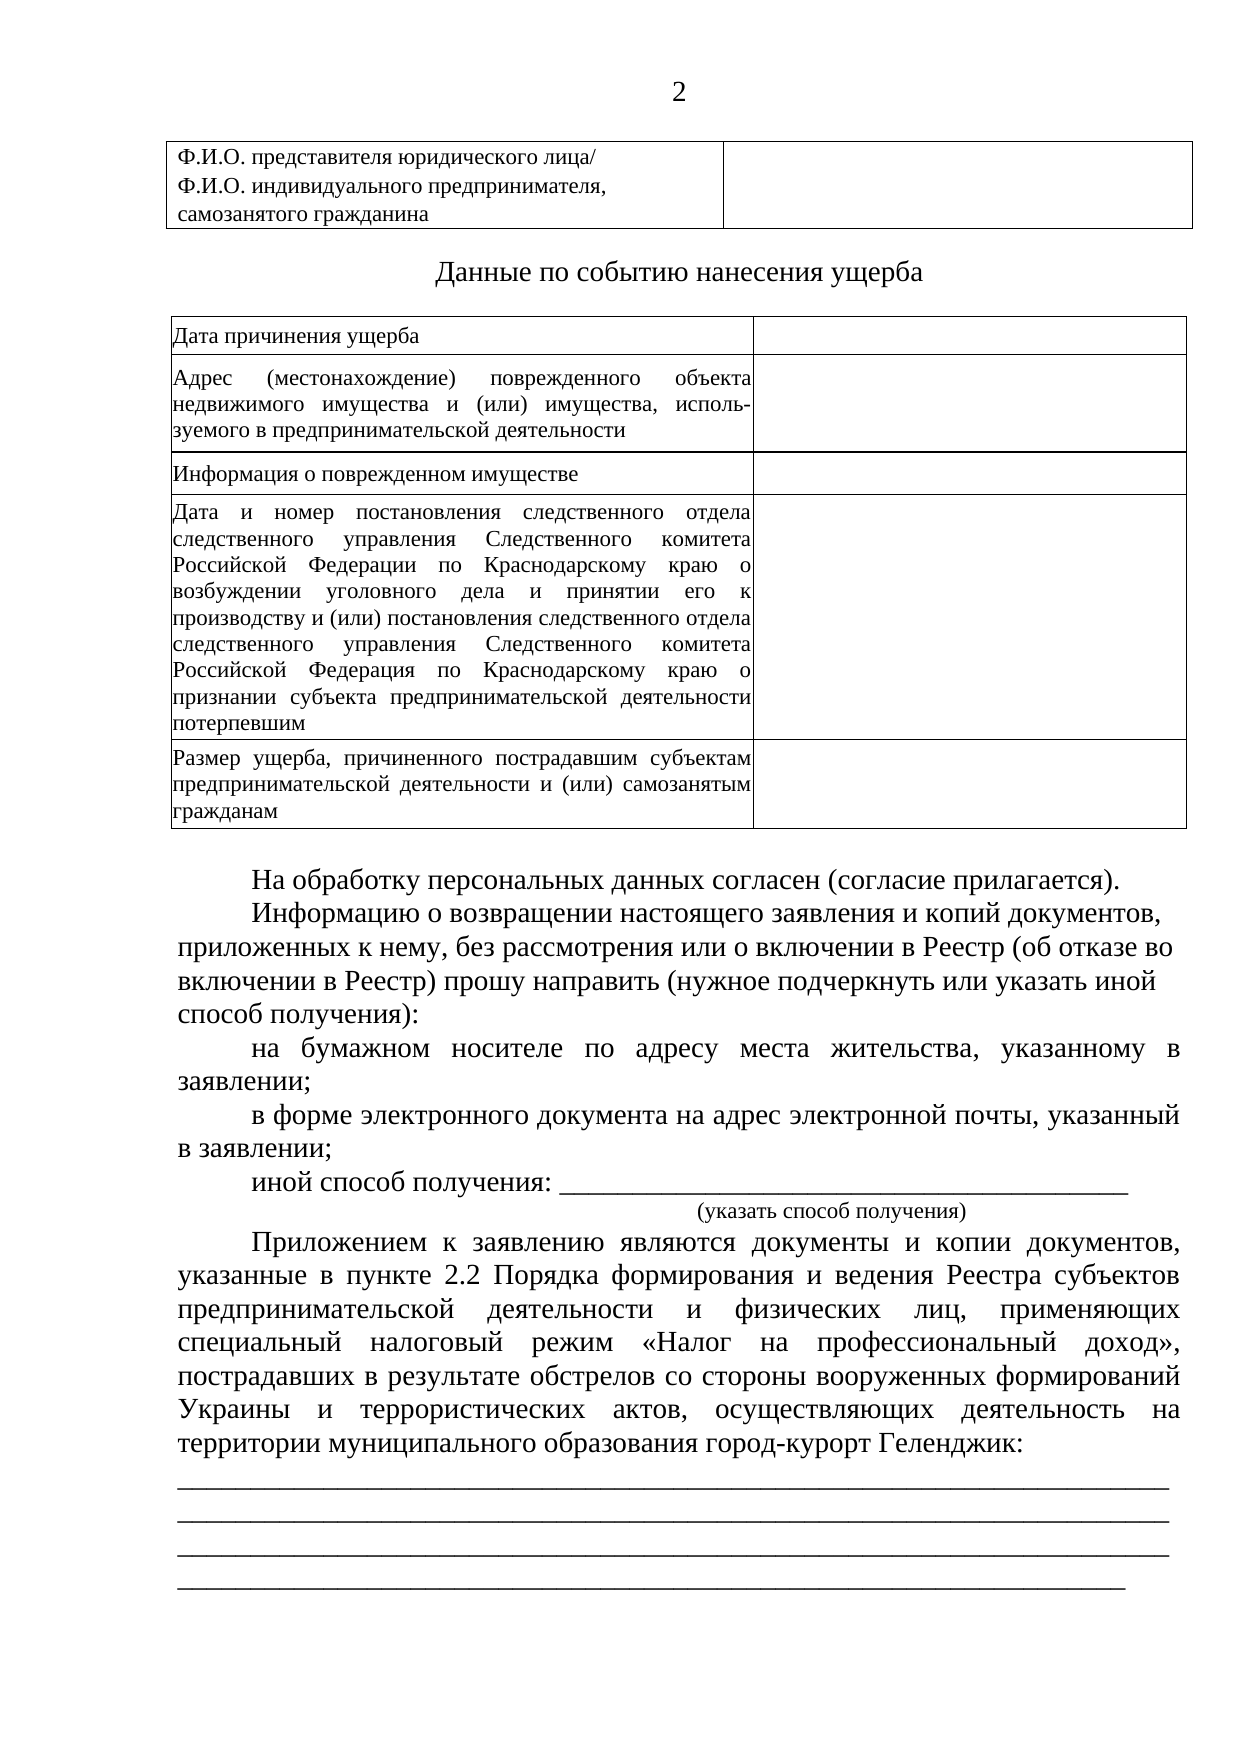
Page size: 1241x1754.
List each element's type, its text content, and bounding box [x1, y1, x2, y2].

table_header [754, 317, 1186, 354]
table_cell Размер ущерба, причиненного пострадавшим субъектам предпринимательской деятельности и (или) самозанятым гражданам [172, 740, 753, 827]
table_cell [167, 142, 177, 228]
text в форме электронного документа на адрес электронной почты, указанный в заявлении; [177, 1097, 1181, 1164]
table_cell [754, 453, 1186, 494]
text (указать способ получения) [177, 1197, 1181, 1224]
text Информацию о возвращении настоящего заявления и копий документов, приложенных к нему, без рассмотрения или о включении в Реестр (об отказе во включении в Реестр) прошу направить (нужное подчеркнуть или указать иной способ получения): [177, 896, 1181, 1030]
text иной способ получения: _______________________________________ [177, 1164, 1181, 1197]
text Данные по событию нанесения ущерба [177, 258, 1181, 287]
text На обработку персональных данных согласен (согласие прилагается). [177, 862, 1181, 896]
table_cell [724, 142, 1192, 228]
table_cell [754, 495, 1186, 739]
table_cell Ф.И.О. представителя юридического лица/ Ф.И.О. индивидуального предпринимателя, самозанятого гражданина [429, 142, 723, 228]
table_cell [754, 740, 1186, 827]
table_cell Информация о поврежденном имуществе [172, 453, 753, 494]
table_cell [754, 355, 1186, 451]
text Приложением к заявлению являются документы и копии документов, указанные в пункте 2.2 Порядка формирования и ведения Реестра субъектов предпринимательской деятельности и физических лиц, применяющих специальный налоговый режим «Налог на профессиональный доход», пострадавших в результате обстрелов со стороны вооруженных формирований Украины и террористических актов, осуществляющих деятельность на территории муниципального образования город-курорт Геленджик: [177, 1224, 1181, 1459]
table_cell Адрес (местонахождение) поврежденного объекта недвижимого имущества и (или) имущества, исполь-зуемого в предпринимательской деятельности [172, 355, 753, 451]
text на бумажном носителе по адресу места жительства, указанному в заявлении; [177, 1030, 1181, 1097]
table_header Дата причинения ущерба [172, 317, 753, 354]
table_cell Дата и номер постановления следственного отдела следственного управления Следственного комитета Российской Федерации по Краснодарскому краю о возбуждении уголовного дела и принятии его к производству и (или) постановления следственного отдела следственного управления Следственного комитета Российской Федерация по Краснодарскому краю о признании субъекта предпринимательской деятельности потерпевшим [172, 495, 753, 739]
text _____________________________________________________________________________________________________________________________________________________________________________________________________________________________________________________________________________ [177, 1459, 1181, 1593]
